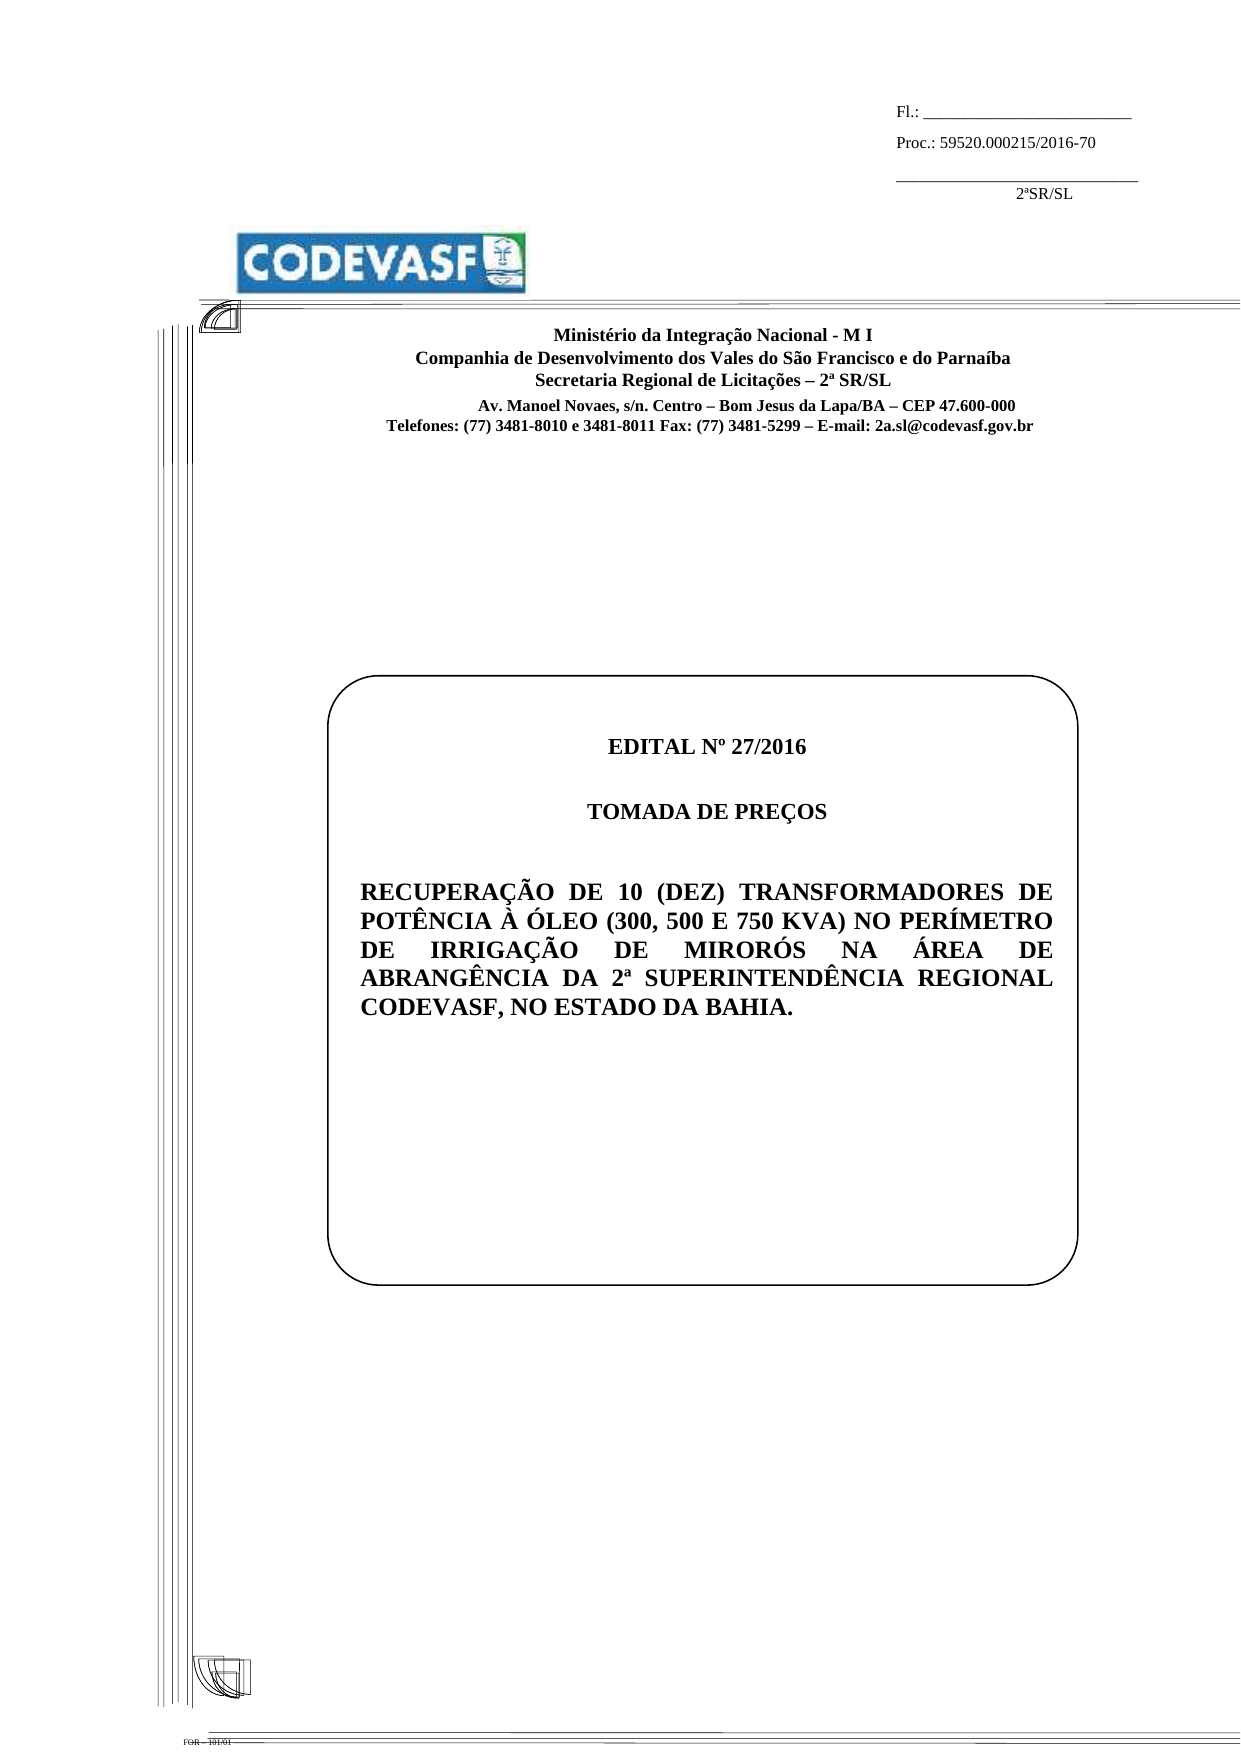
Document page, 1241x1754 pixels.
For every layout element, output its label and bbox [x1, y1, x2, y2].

picture [229, 225, 531, 300]
